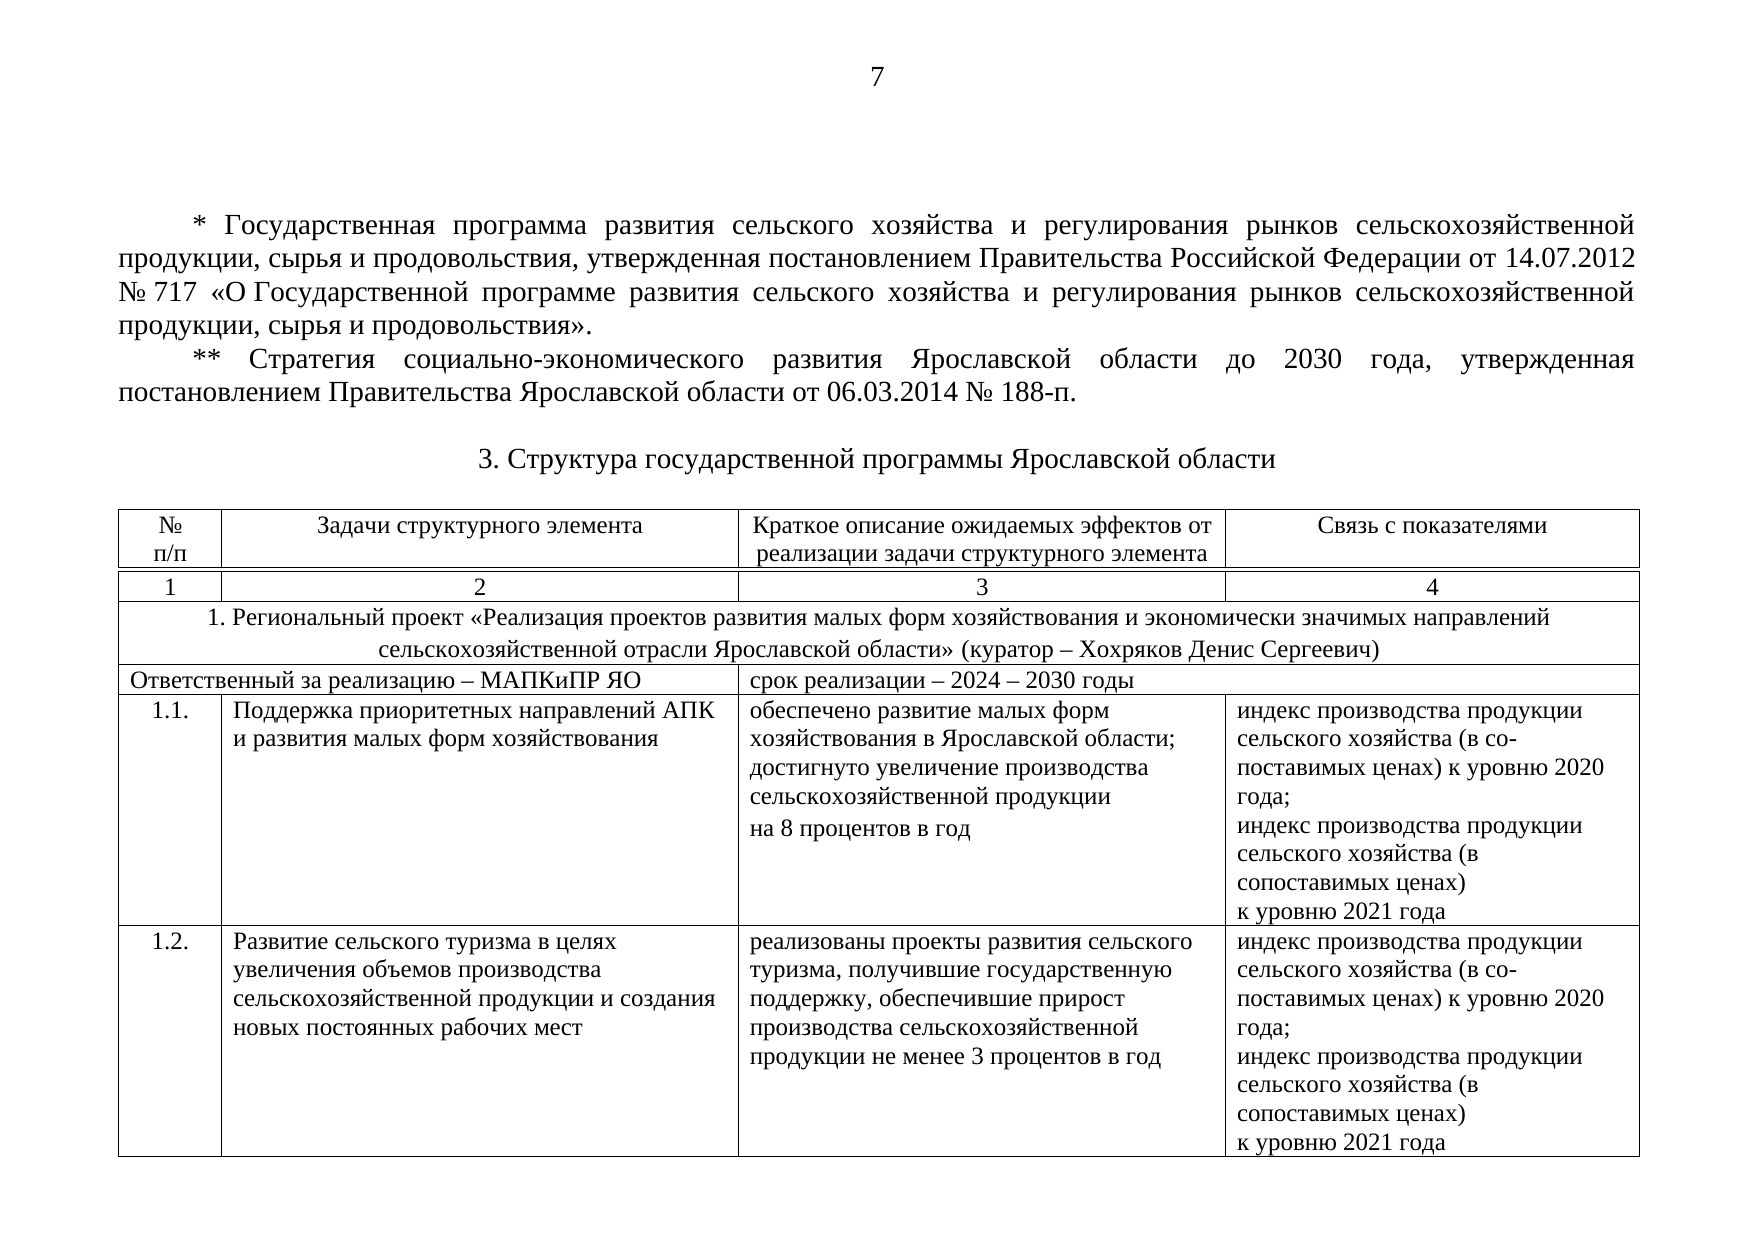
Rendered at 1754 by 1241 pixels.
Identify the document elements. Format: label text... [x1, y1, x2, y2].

table_header 4 [1226, 572, 1639, 601]
table_header Задачи структурного элемента [222, 510, 738, 567]
table_header № п/п [119, 510, 221, 567]
table_cell Развитие сельского туризма в целях увеличения объемов производства сельскохозяйственной продукции и создания новых постоянных рабочих мест [222, 926, 738, 1156]
table_header 2 [222, 572, 738, 601]
table_cell 1. Региональный проект «Реализация проектов развития малых форм хозяйствования и экономически значимых направлений сельскохозяйственной отрасли Ярославской области» (куратор – Хохряков Денис Сергеевич) [119, 602, 1639, 664]
table_cell Поддержка приоритетных направлений АПК и развития малых форм хозяйствования [222, 695, 738, 925]
table_cell Ответственный за реализацию – МАПКиПР ЯО [119, 665, 738, 694]
table_cell срок реализации – 2024 – 2030 годы [739, 665, 1639, 694]
table_cell 1.1. [119, 695, 221, 925]
table_cell индекс производства продукции сельского хозяйства (в сопоставимых ценах) к уровню 2020 года; индекс производства продукции сельского хозяйства (в сопоставимых ценах) к уровню 2021 года [1226, 695, 1639, 925]
text 3. Структура государственной программы Ярославской области [118, 442, 1636, 475]
table_cell реализованы проекты развития сельского туризма, получившие государственную поддержку, обеспечившие прирост производства сельскохозяйственной продукции не менее 3 процентов в год [739, 926, 1225, 1156]
text ** Стратегия социально-экономического развития Ярославской области до 2030 года, утвержденная постановлением Правительства Ярославской области от 06.03.2014 № 188-п. [118, 341, 1636, 408]
table_header Связь с показателями [1226, 510, 1639, 567]
table_header 1 [119, 572, 221, 601]
table_cell 1.2. [119, 926, 221, 1156]
table_header Краткое описание ожидаемых эффектов от реализации задачи структурного элемента [739, 510, 1225, 567]
table_cell обеспечено развитие малых форм хозяйствования в Ярославской области; достигнуто увеличение производства сельскохозяйственной продукции на 8 процентов в год [739, 695, 1225, 925]
text * Государственная программа развития сельского хозяйства и регулирования рынков сельскохозяйственной продукции, сырья и продовольствия, утвержденная постановлением Правительства Российской Федерации от 14.07.2012 № 717 «О Государственной программе развития сельского хозяйства и регулирования рынков сельскохозяйственной продукции, сырья и продовольствия». [118, 207, 1636, 341]
table_cell индекс производства продукции сельского хозяйства (в сопоставимых ценах) к уровню 2020 года; индекс производства продукции сельского хозяйства (в сопоставимых ценах) к уровню 2021 года [1226, 926, 1639, 1156]
table_header 3 [739, 572, 1225, 601]
